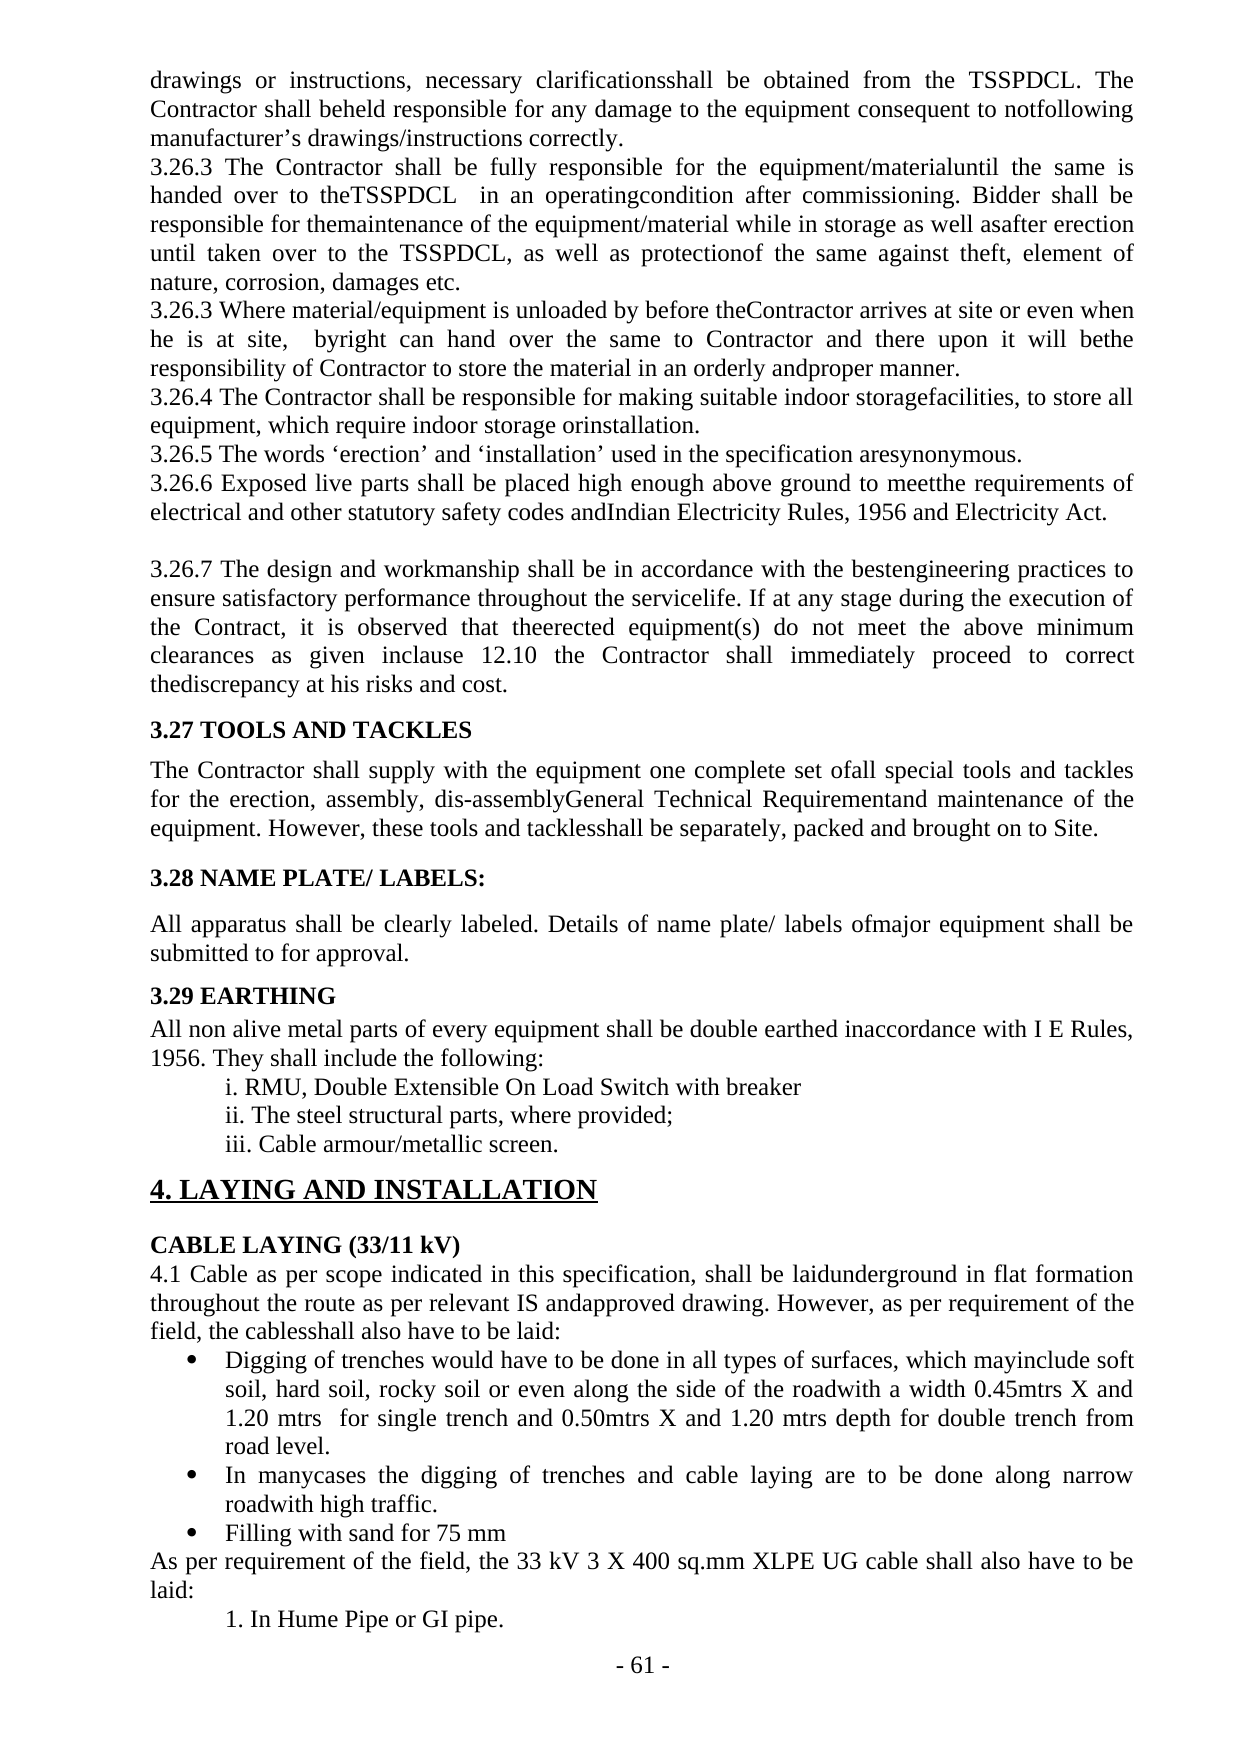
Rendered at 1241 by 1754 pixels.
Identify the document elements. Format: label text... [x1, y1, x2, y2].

text 3.29 EARTHING [150, 981, 1135, 1009]
text 3.26.7 The design and workmanship shall be in accordance with the bestengineering practices to ensure satisfactory performance throughout the servicelife. If at any stage during the execution of the Contract, it is observed that theerected equipment(s) do not meet the above minimum clearances as given inclause 12.10 the Contractor shall immediately proceed to correct thediscrepancy at his risks and cost. [150, 554, 1135, 698]
text 3.26.3 The Contractor shall be fully responsible for the equipment/materialuntil the same is handed over to theTSSPDCL in an operatingcondition after commissioning. Bidder shall be responsible for themaintenance of the equipment/material while in storage as well asafter erection until taken over to the TSSPDCL, as well as protectionof the same against theft, element of nature, corrosion, damages etc. [150, 152, 1135, 296]
text All apparatus shall be clearly labeled. Details of name plate/ labels ofmajor equipment shall be submitted to for approval. [150, 909, 1135, 966]
text 3.28 NAME PLATE/ LABELS: [150, 863, 1135, 892]
text 3.26.3 Where material/equipment is unloaded by before theContractor arrives at site or even when he is at site, byright can hand over the same to Contractor and there upon it will bethe responsibility of Contractor to store the material in an orderly andproper manner. [150, 296, 1135, 382]
text 1. In Hume Pipe or GI pipe. [150, 1604, 1135, 1633]
text All non alive metal parts of every equipment shall be double earthed inaccordance with I E Rules, 1956. They shall include the following: [150, 1014, 1135, 1072]
text 3.26.5 The words ‘erection’ and ‘installation’ used in the specification aresynonymous. [150, 439, 1135, 468]
text 4.1 Cable as per scope indicated in this specification, shall be laidunderground in flat formation throughout the route as per relevant IS andapproved drawing. However, as per requirement of the field, the cablesshall also have to be laid: [150, 1259, 1135, 1345]
text iii. Cable armour/metallic screen. [150, 1129, 1135, 1158]
text 3.26.6 Exposed live parts shall be placed high enough above ground to meetthe requirements of electrical and other statutory safety codes andIndian Electricity Rules, 1956 and Electricity Act. [150, 468, 1135, 526]
text As per requirement of the field, the 33 kV 3 X 400 sq.mm XLPE UG cable shall also have to be laid: [150, 1546, 1135, 1604]
text 3.26.4 The Contractor shall be responsible for making suitable indoor storagefacilities, to store all equipment, which require indoor storage orinstallation. [150, 382, 1135, 439]
text i. RMU, Double Extensible On Load Switch with breaker [150, 1072, 1135, 1101]
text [150, 66, 1135, 152]
text 3.27 TOOLS AND TACKLES [150, 715, 1135, 744]
text ii. The steel structural parts, where provided; [150, 1101, 1135, 1129]
list Digging of trenches would have to be done in all types of surfaces, which mayinclude soft soil, hard soil, rocky soil or even along the side of the roadwith a width 0.45mtrs X and 1.20 mtrs for single trench and 0.50mtrs X and 1.20 mtrs depth for double trench from road level. [187, 1345, 1135, 1460]
text CABLE LAYING (33/11 kV) [150, 1230, 1135, 1259]
list In manycases the digging of trenches and cable laying are to be done along narrow roadwith high traffic. [187, 1460, 1135, 1518]
text The Contractor shall supply with the equipment one complete set ofall special tools and tackles for the erection, assembly, dis-assemblyGeneral Technical Requirementand maintenance of the equipment. However, these tools and tacklesshall be separately, packed and brought on to Site. [150, 756, 1135, 842]
text 4. LAYING AND INSTALLATION [150, 1172, 1135, 1206]
list Filling with sand for 75 mm [187, 1518, 1135, 1546]
